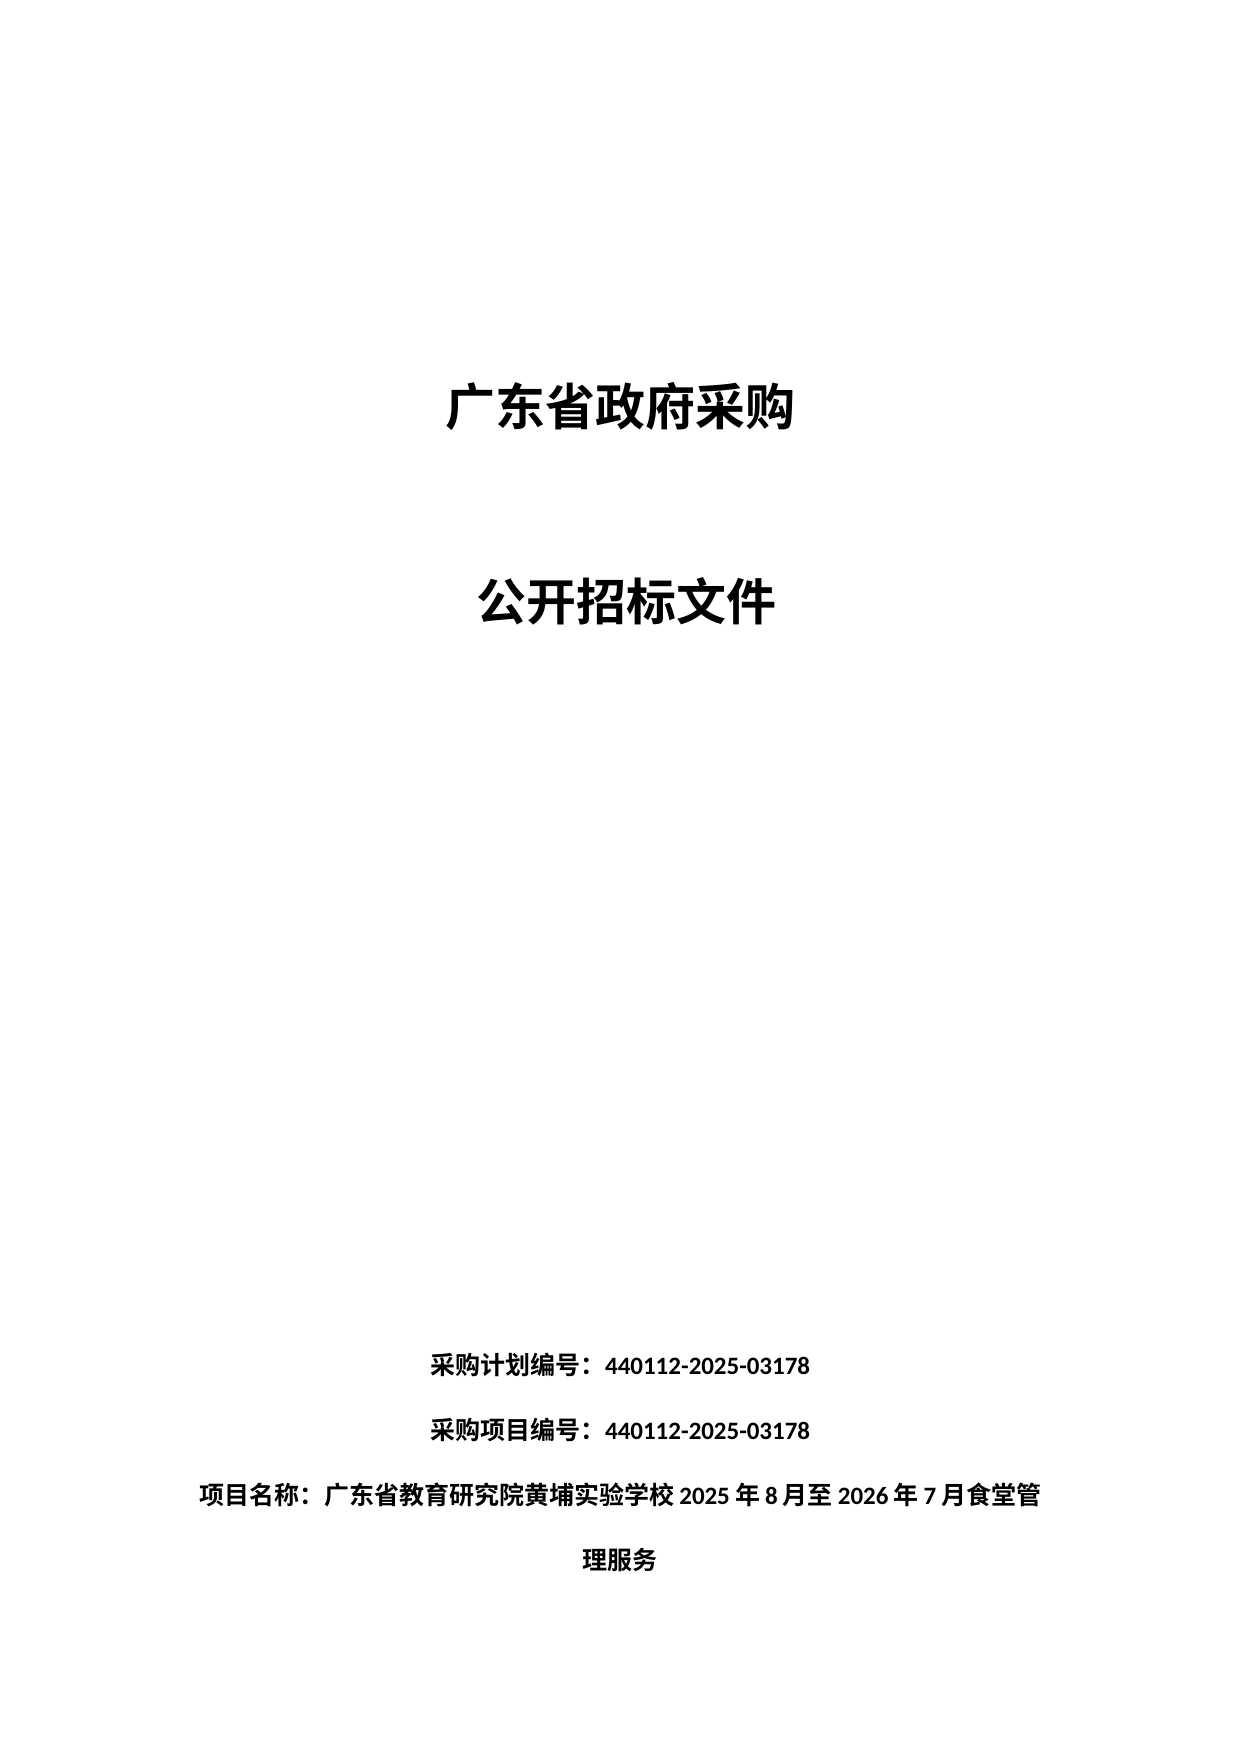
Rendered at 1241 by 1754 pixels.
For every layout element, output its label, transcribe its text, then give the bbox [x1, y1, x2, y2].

text 公开招标文件 [187, 552, 1053, 1332]
text 广东省政府采购 [187, 357, 1053, 454]
text 采购计划编号：440112-2025-03178 [187, 1332, 1053, 1397]
text 项目名称：广东省教育研究院黄埔实验学校2025年8月至2026年7月食堂管理服务 [187, 1462, 1053, 1592]
text 采购项目编号：440112-2025-03178 [187, 1397, 1053, 1462]
